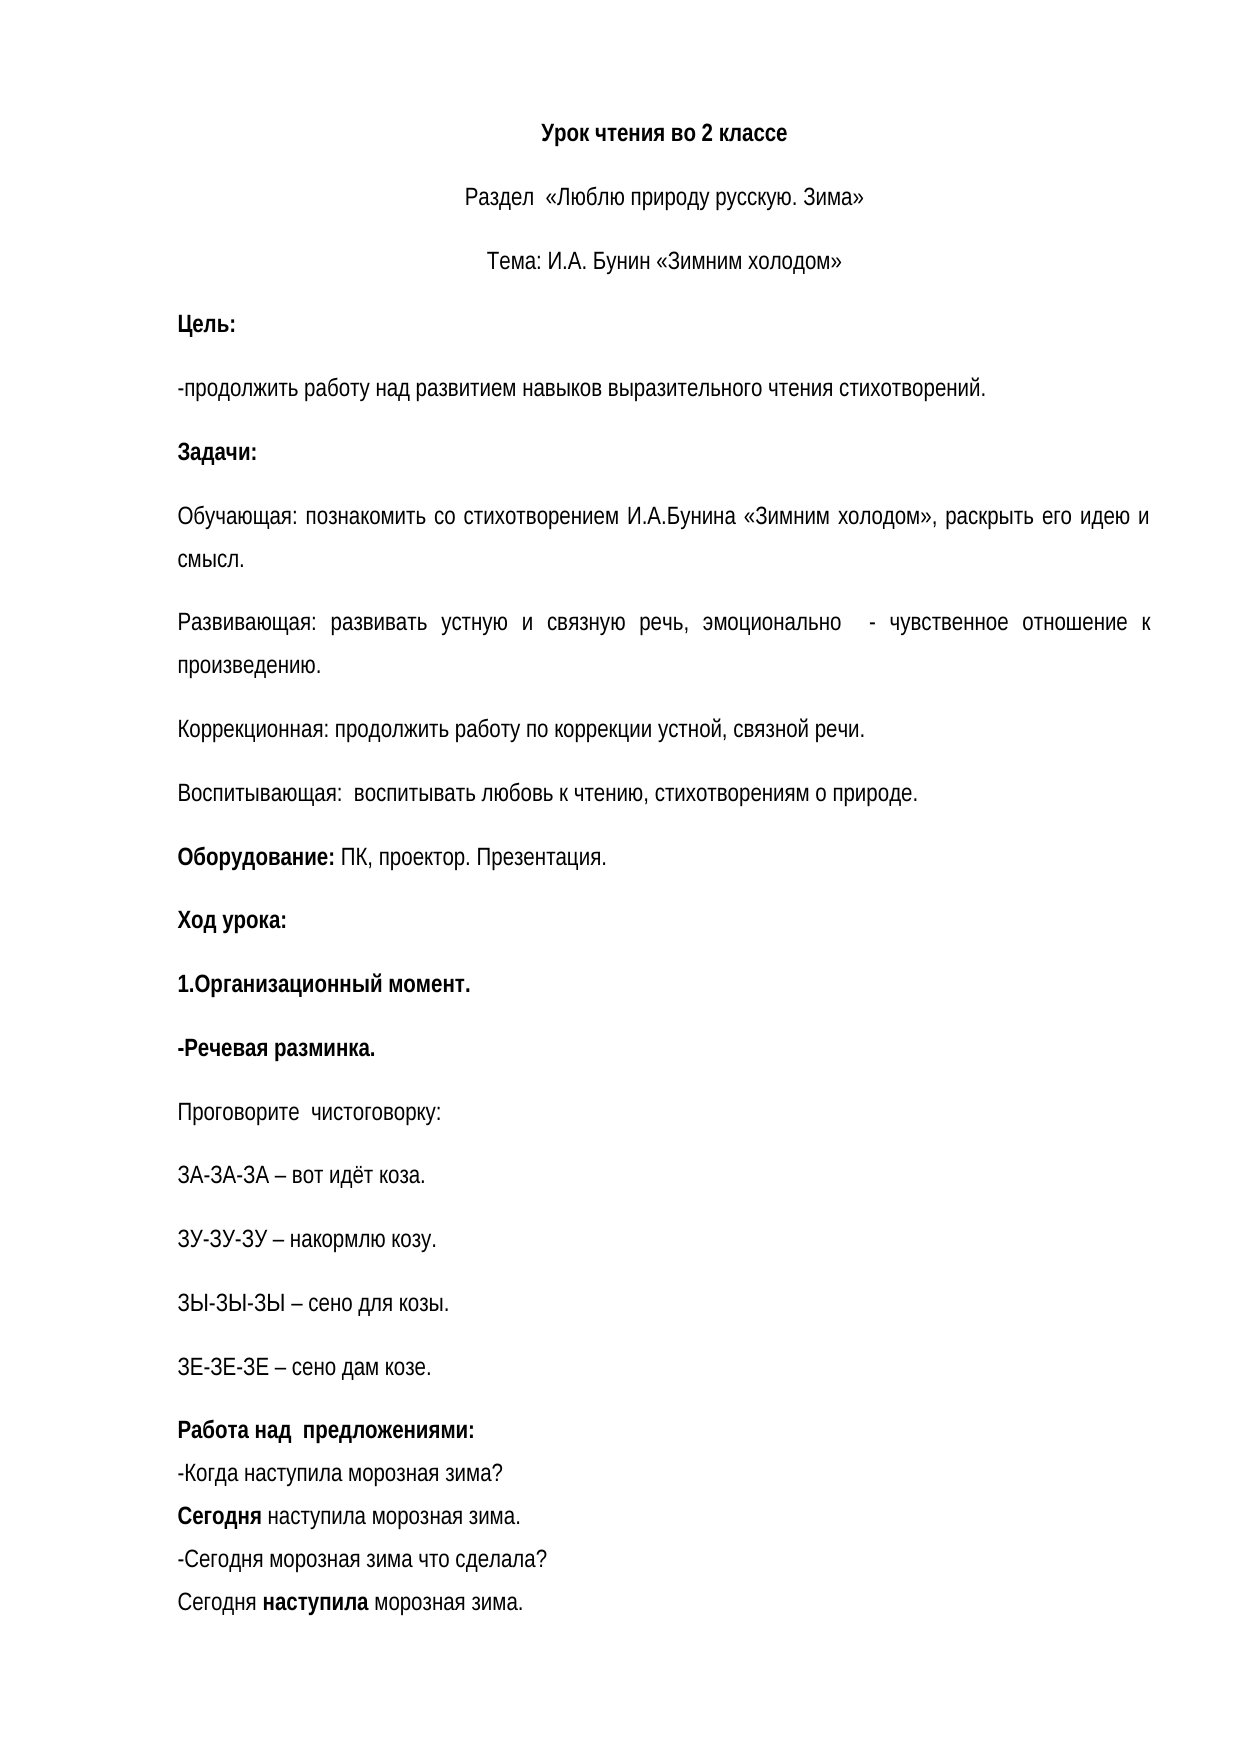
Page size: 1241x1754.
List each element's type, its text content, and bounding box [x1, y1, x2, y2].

text Проговорите чистоговорку: [177, 1096, 1152, 1125]
text Цель: [177, 309, 1152, 338]
text Развивающая: развивать устную и связную речь, эмоционально - чувственное отношение к произведению. [177, 607, 1152, 679]
text Работа над предложениями: [177, 1415, 1152, 1444]
text ЗУ-ЗУ-ЗУ – накормлю козу. [177, 1224, 1152, 1253]
text -Сегодня морозная зима что сделала? [177, 1544, 1152, 1573]
text -Речевая разминка. [177, 1033, 1152, 1061]
text Раздел «Люблю природу русскую. Зима» [177, 182, 1152, 211]
text Сегодня наступила морозная зима. [177, 1587, 1152, 1616]
text -продолжить работу над развитием навыков выразительного чтения стихотворений. [177, 373, 1152, 402]
text Воспитывающая: воспитывать любовь к чтению, стихотворениям о природе. [177, 778, 1152, 806]
text Тема: И.А. Бунин «Зимним холодом» [177, 246, 1152, 274]
text Задачи: [177, 437, 1152, 466]
text Оборудование: ПК, проектор. Презентация. [177, 841, 1152, 870]
text ЗЕ-ЗЕ-ЗЕ – сено дам козе. [177, 1351, 1152, 1380]
text Обучающая: познакомить со стихотворением И.А.Бунина «Зимним холодом», раскрыть его идею и смысл. [177, 501, 1152, 572]
text Ход урока: [177, 905, 1152, 934]
text ЗА-ЗА-ЗА – вот идёт коза. [177, 1160, 1152, 1189]
text Сегодня наступила морозная зима. [177, 1501, 1152, 1530]
text Урок чтения во 2 классе [177, 118, 1152, 147]
text Коррекционная: продолжить работу по коррекции устной, связной речи. [177, 714, 1152, 743]
text -Когда наступила морозная зима? [177, 1458, 1152, 1487]
text 1.Организационный момент. [177, 969, 1152, 998]
text ЗЫ-ЗЫ-ЗЫ – сено для козы. [177, 1288, 1152, 1316]
